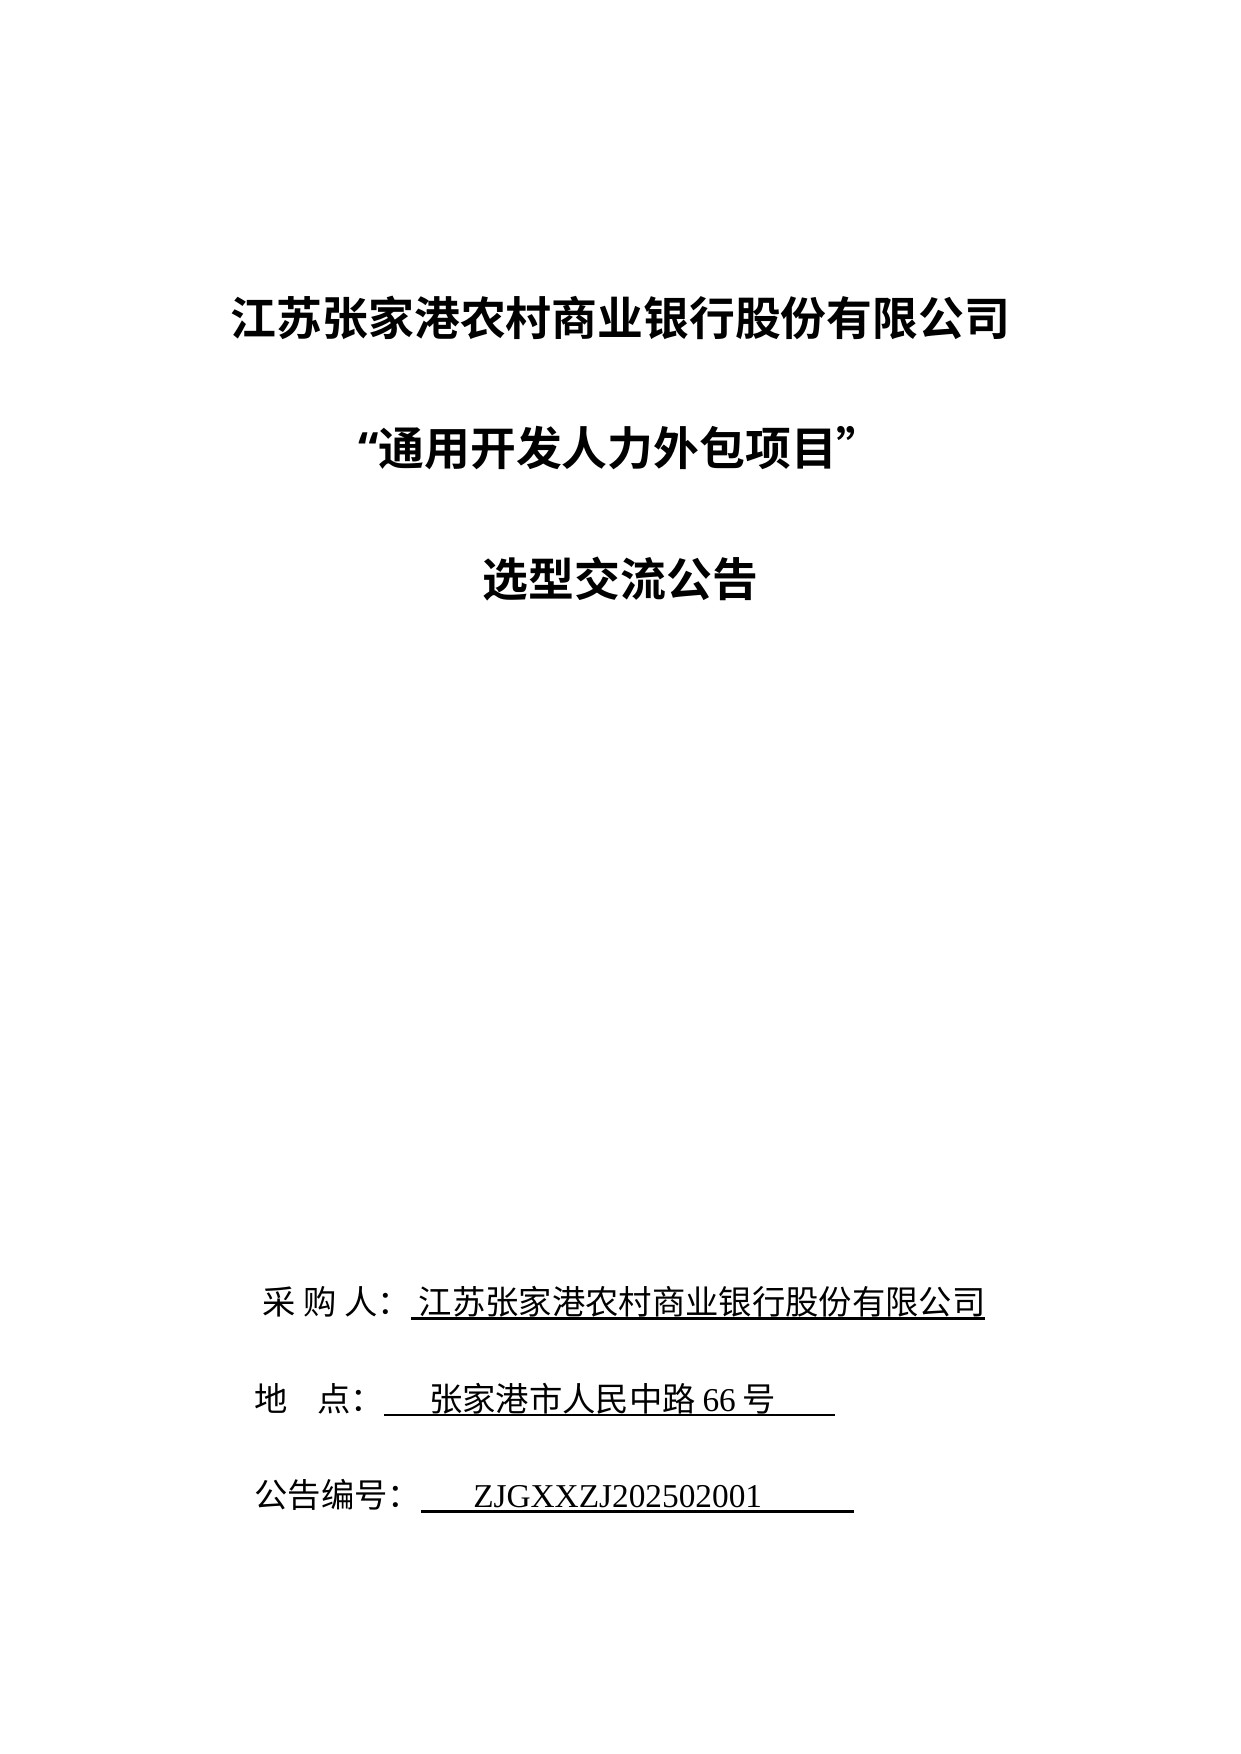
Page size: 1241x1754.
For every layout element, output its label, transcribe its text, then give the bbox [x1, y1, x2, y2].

text 选型交流公告 [187, 528, 1053, 626]
text “通用开发人力外包项目” [187, 397, 1053, 495]
text 地 点： 张家港市人民中路66号 [187, 1373, 1053, 1421]
text 公告编号： ZJGXXZJ202502001 [187, 1469, 1053, 1517]
text 采 购 人： 江苏张家港农村商业银行股份有限公司 [187, 1276, 1053, 1324]
text 江苏张家港农村商业银行股份有限公司 [187, 267, 1053, 364]
